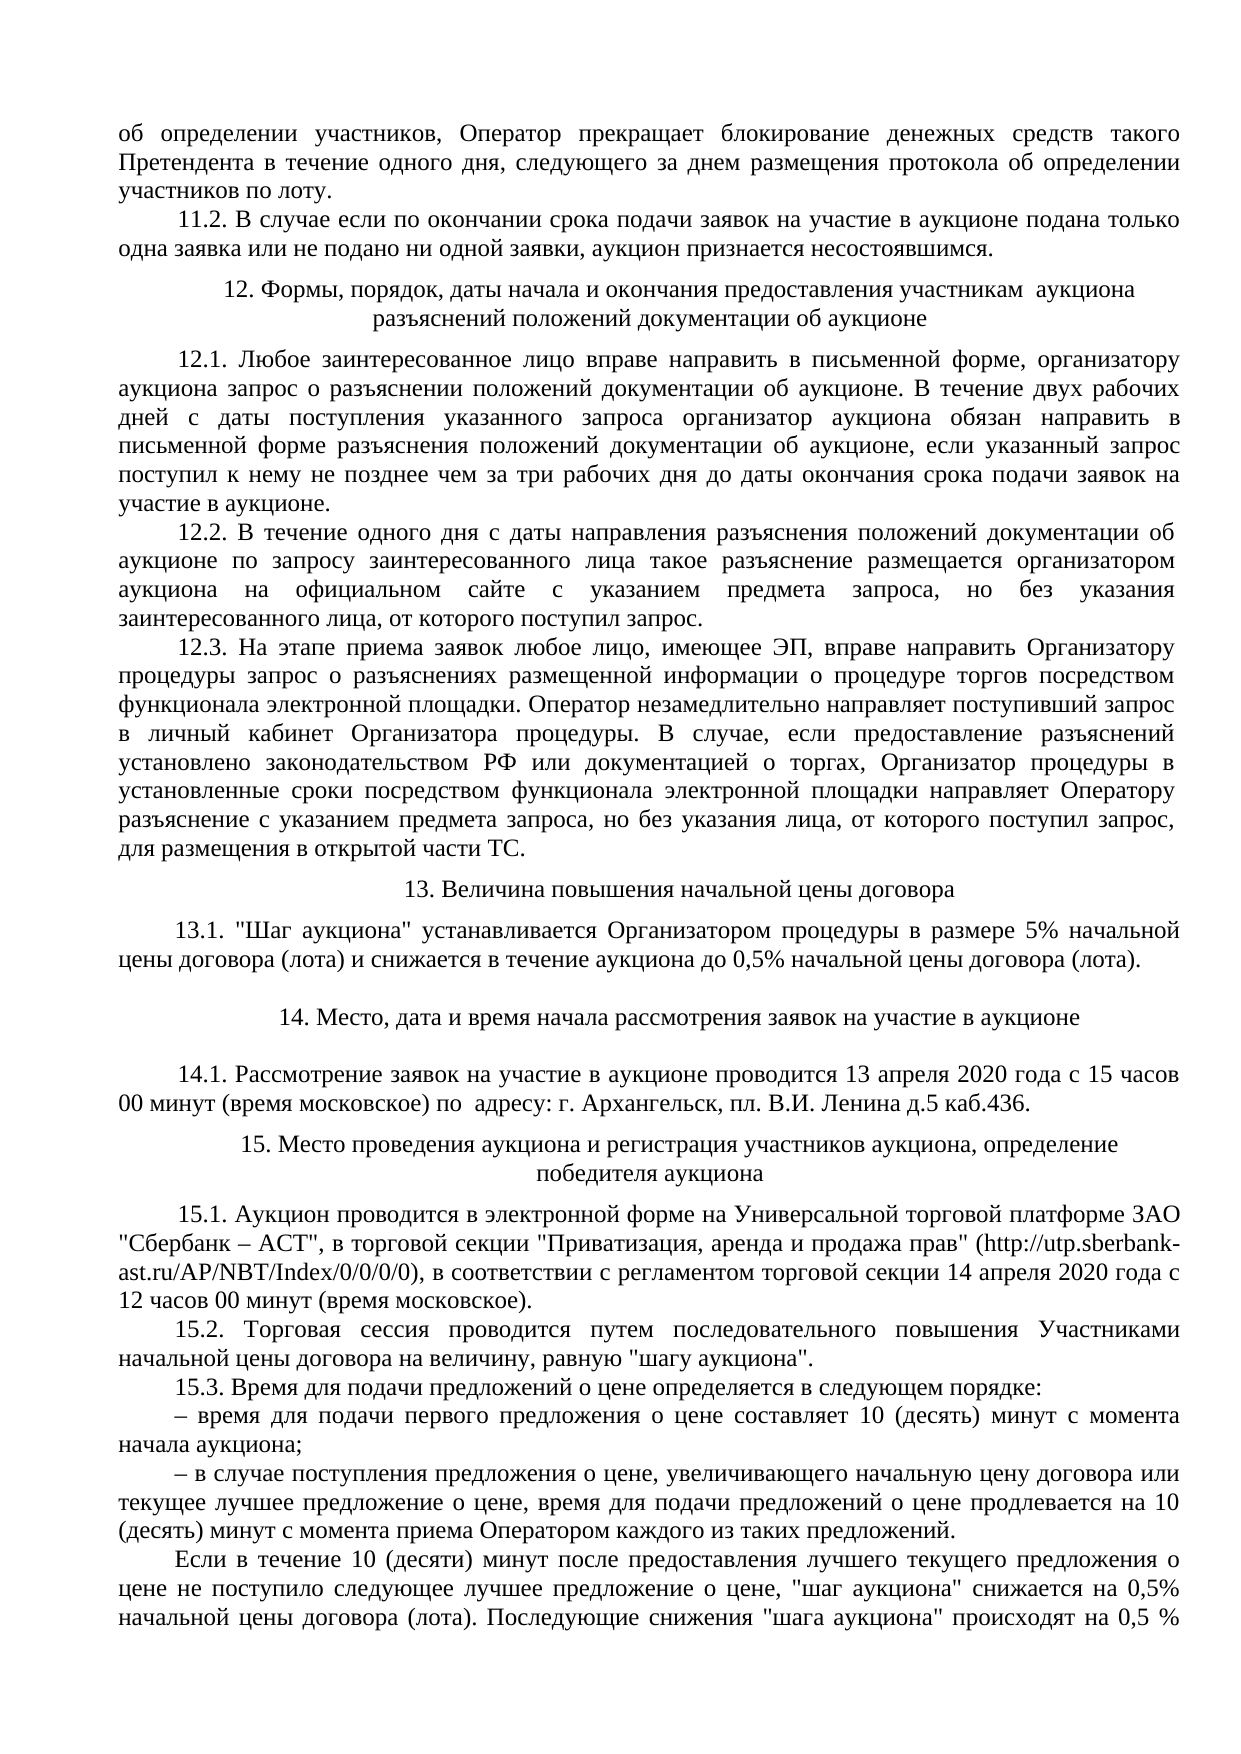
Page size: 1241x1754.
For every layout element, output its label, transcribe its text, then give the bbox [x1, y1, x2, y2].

text 13. Величина повышения начальной цены договора [118, 874, 1181, 903]
text 15.2. Торговая сессия проводится путем последовательного повышения Участниками начальной цены договора на величину, равную "шагу аукциона". [118, 1314, 1181, 1372]
text 14.1. Рассмотрение заявок на участие в аукционе проводится 13 апреля 2020 года с 15 часов 00 минут (время московское) по адресу: г. Архангельск, пл. В.И. Ленина д.5 каб.436. [118, 1059, 1181, 1117]
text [118, 1544, 1181, 1631]
text 13.1. "Шаг аукциона" устанавливается Организатором процедуры в размере 5% начальной цены договора (лота) и снижается в течение аукциона до 0,5% начальной цены договора (лота). [118, 916, 1181, 973]
text 14. Место, дата и время начала рассмотрения заявок на участие в аукционе [118, 1002, 1181, 1031]
text 11.2. В случае если по окончании срока подачи заявок на участие в аукционе подана только одна заявка или не подано ни одной заявки, аукцион признается несостоявшимся. [118, 204, 1181, 262]
text 12.2. В течение одного дня с даты направления разъяснения положений документации об аукционе по запросу заинтересованного лица такое разъяснение размещается организатором аукциона на официальном сайте с указанием предмета запроса, но без указания заинтересованного лица, от которого поступил запрос. [118, 517, 1176, 632]
text 15.3. Время для подачи предложений о цене определяется в следующем порядке: [118, 1372, 1181, 1401]
text 12. Формы, порядок, даты начала и окончания предоставления участникам аукциона разъяснений положений документации об аукционе [118, 274, 1181, 332]
text – в случае поступления предложения о цене, увеличивающего начальную цену договора или текущее лучшее предложение о цене, время для подачи предложений о цене продлевается на 10 (десять) минут с момента приема Оператором каждого из таких предложений. [118, 1458, 1181, 1544]
text 15. Место проведения аукциона и регистрация участников аукциона, определение победителя аукциона [118, 1129, 1181, 1187]
text – время для подачи первого предложения о цене составляет 10 (десять) минут с момента начала аукциона; [118, 1401, 1181, 1458]
text 15.1. Аукцион проводится в электронной форме на Универсальной торговой платформе ЗАО "Сбербанк – АСТ", в торговой секции "Приватизация, аренда и продажа прав" (http://utp.sberbank-ast.ru/AP/NBT/Index/0/0/0/0), в соответствии с регламентом торговой секции 14 апреля 2020 года с 12 часов 00 минут (время московское). [118, 1199, 1181, 1314]
text 12.3. На этапе приема заявок любое лицо, имеющее ЭП, вправе направить Организатору процедуры запрос о разъяснениях размещенной информации о процедуре торгов посредством функционала электронной площадки. Оператор незамедлительно направляет поступивший запрос в личный кабинет Организатора процедуры. В случае, если предоставление разъяснений установлено законодательством РФ или документацией о торгах, Организатор процедуры в установленные сроки посредством функционала электронной площадки направляет Оператору разъяснение с указанием предмета запроса, но без указания лица, от которого поступил запрос, для размещения в открытой части ТС. [118, 632, 1176, 862]
text 12.1. Любое заинтересованное лицо вправе направить в письменной форме, организатору аукциона запрос о разъяснении положений документации об аукционе. В течение двух рабочих дней с даты поступления указанного запроса организатор аукциона обязан направить в письменной форме разъяснения положений документации об аукционе, если указанный запрос поступил к нему не позднее чем за три рабочих дня до даты окончания срока подачи заявок на участие в аукционе. [118, 344, 1181, 517]
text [118, 118, 1181, 204]
